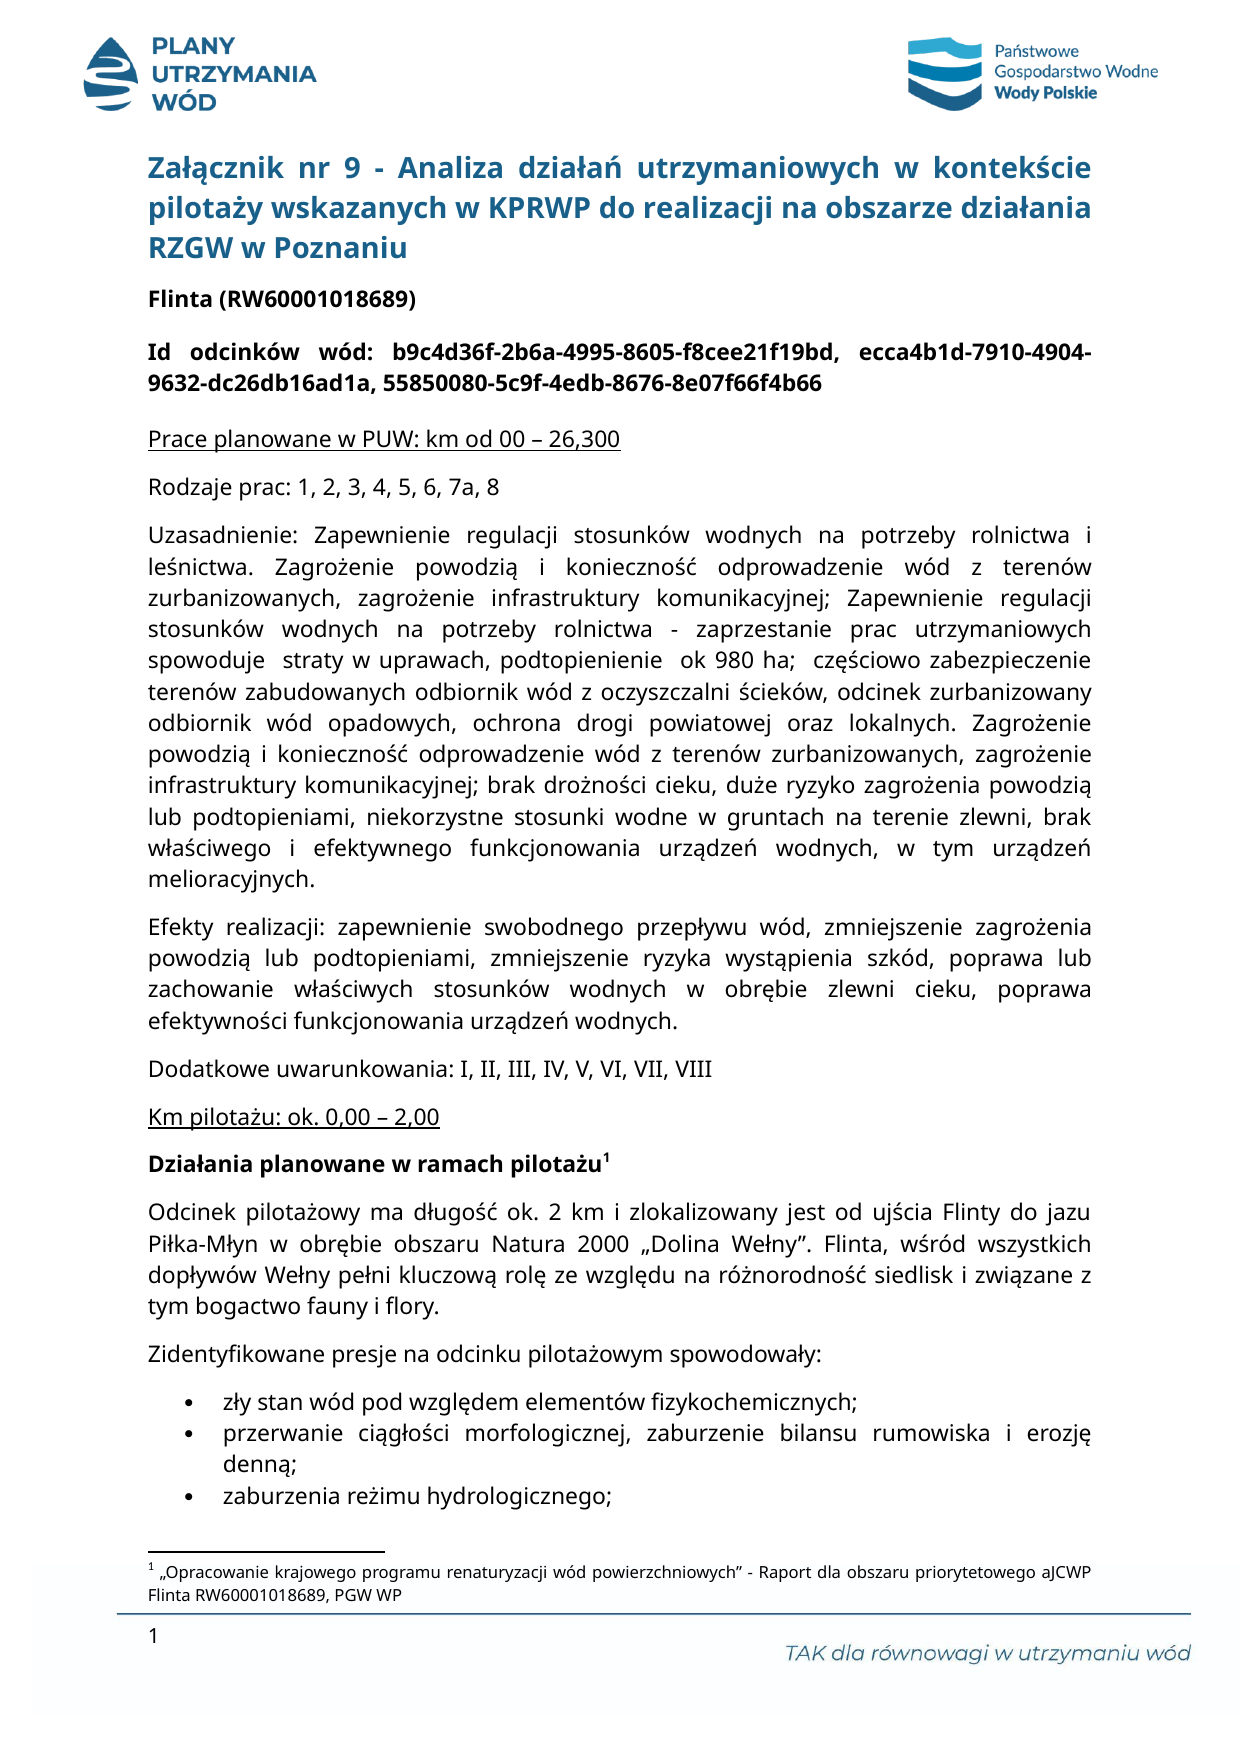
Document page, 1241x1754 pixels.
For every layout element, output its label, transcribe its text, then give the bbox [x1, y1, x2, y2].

text Km pilotażu: ok. 0,00 – 2,00 [148, 1101, 1093, 1132]
text Załącznik nr 9 - Analiza działań utrzymaniowych w kontekście pilotaży wskazanych w KPRWP do realizacji na obszarze działania RZGW w Poznaniu [148, 148, 1093, 267]
text Efekty realizacji: zapewnienie swobodnego przepływu wód, zmniejszenie zagrożenia powodzią lub podtopieniami, zmniejszenie ryzyka wystąpienia szkód, poprawa lub zachowanie właściwych stosunków wodnych w obrębie zlewni cieku, poprawa efektywności funkcjonowania urządzeń wodnych. [148, 911, 1093, 1036]
text Prace planowane w PUW: km od 00 – 26,300 [148, 423, 1093, 455]
text Działania planowane w ramach pilotażu [148, 1148, 1093, 1180]
text Zidentyfikowane presje na odcinku pilotażowym spowodowały: [148, 1338, 1093, 1369]
text Odcinek pilotażowy ma długość ok. 2 km i zlokalizowany jest od ujścia Flinty do jazu Piłka-Młyn w obrębie obszaru Natura 2000 „Dolina Wełny”. Flinta, wśród wszystkich dopływów Wełny pełni kluczową rolę ze względu na różnorodność siedlisk i związane z tym bogactwo fauny i flory. [148, 1196, 1093, 1321]
list zaburzenia reżimu hydrologicznego; [185, 1480, 1093, 1511]
text Uzasadnienie: Zapewnienie regulacji stosunków wodnych na potrzeby rolnictwa i leśnictwa. Zagrożenie powodzią i konieczność odprowadzenie wód z terenów zurbanizowanych, zagrożenie infrastruktury komunikacyjnej; Zapewnienie regulacji stosunków wodnych na potrzeby rolnictwa - zaprzestanie prac utrzymaniowych spowoduje straty w uprawach, podtopienienie ok 980 ha; częściowo zabezpieczenie terenów zabudowanych odbiornik wód z oczyszczalni ścieków, odcinek zurbanizowany odbiornik wód opadowych, ochrona drogi powiatowej oraz lokalnych. Zagrożenie powodzią i konieczność odprowadzenie wód z terenów zurbanizowanych, zagrożenie infrastruktury komunikacyjnej; brak drożności cieku, duże ryzyko zagrożenia powodzią lub podtopieniami, niekorzystne stosunki wodne w gruntach na terenie zlewni, brak właściwego i efektywnego funkcjonowania urządzeń wodnych, w tym urządzeń melioracyjnych. [148, 519, 1093, 894]
text Flinta (RW60001018689) [148, 283, 1093, 314]
picture [33, 1564, 1241, 1715]
list przerwanie ciągłości morfologicznej, zaburzenie bilansu rumowiska i erozję denną; [185, 1417, 1093, 1480]
text Id odcinków wód: b9c4d36f-2b6a-4995-8605-f8cee21f19bd, ecca4b1d-7910-4904-9632-dc26db16ad1a, 55850080-5c9f-4edb-8676-8e07f66f4b66 [148, 336, 1093, 398]
text Dodatkowe uwarunkowania: I, II, III, IV, V, VI, VII, VIII [148, 1053, 1093, 1084]
text Rodzaje prac: 1, 2, 3, 4, 5, 6, 7a, 8 [148, 471, 1093, 503]
picture [0, 0, 1241, 149]
list zły stan wód pod względem elementów fizykochemicznych; [185, 1386, 1093, 1417]
